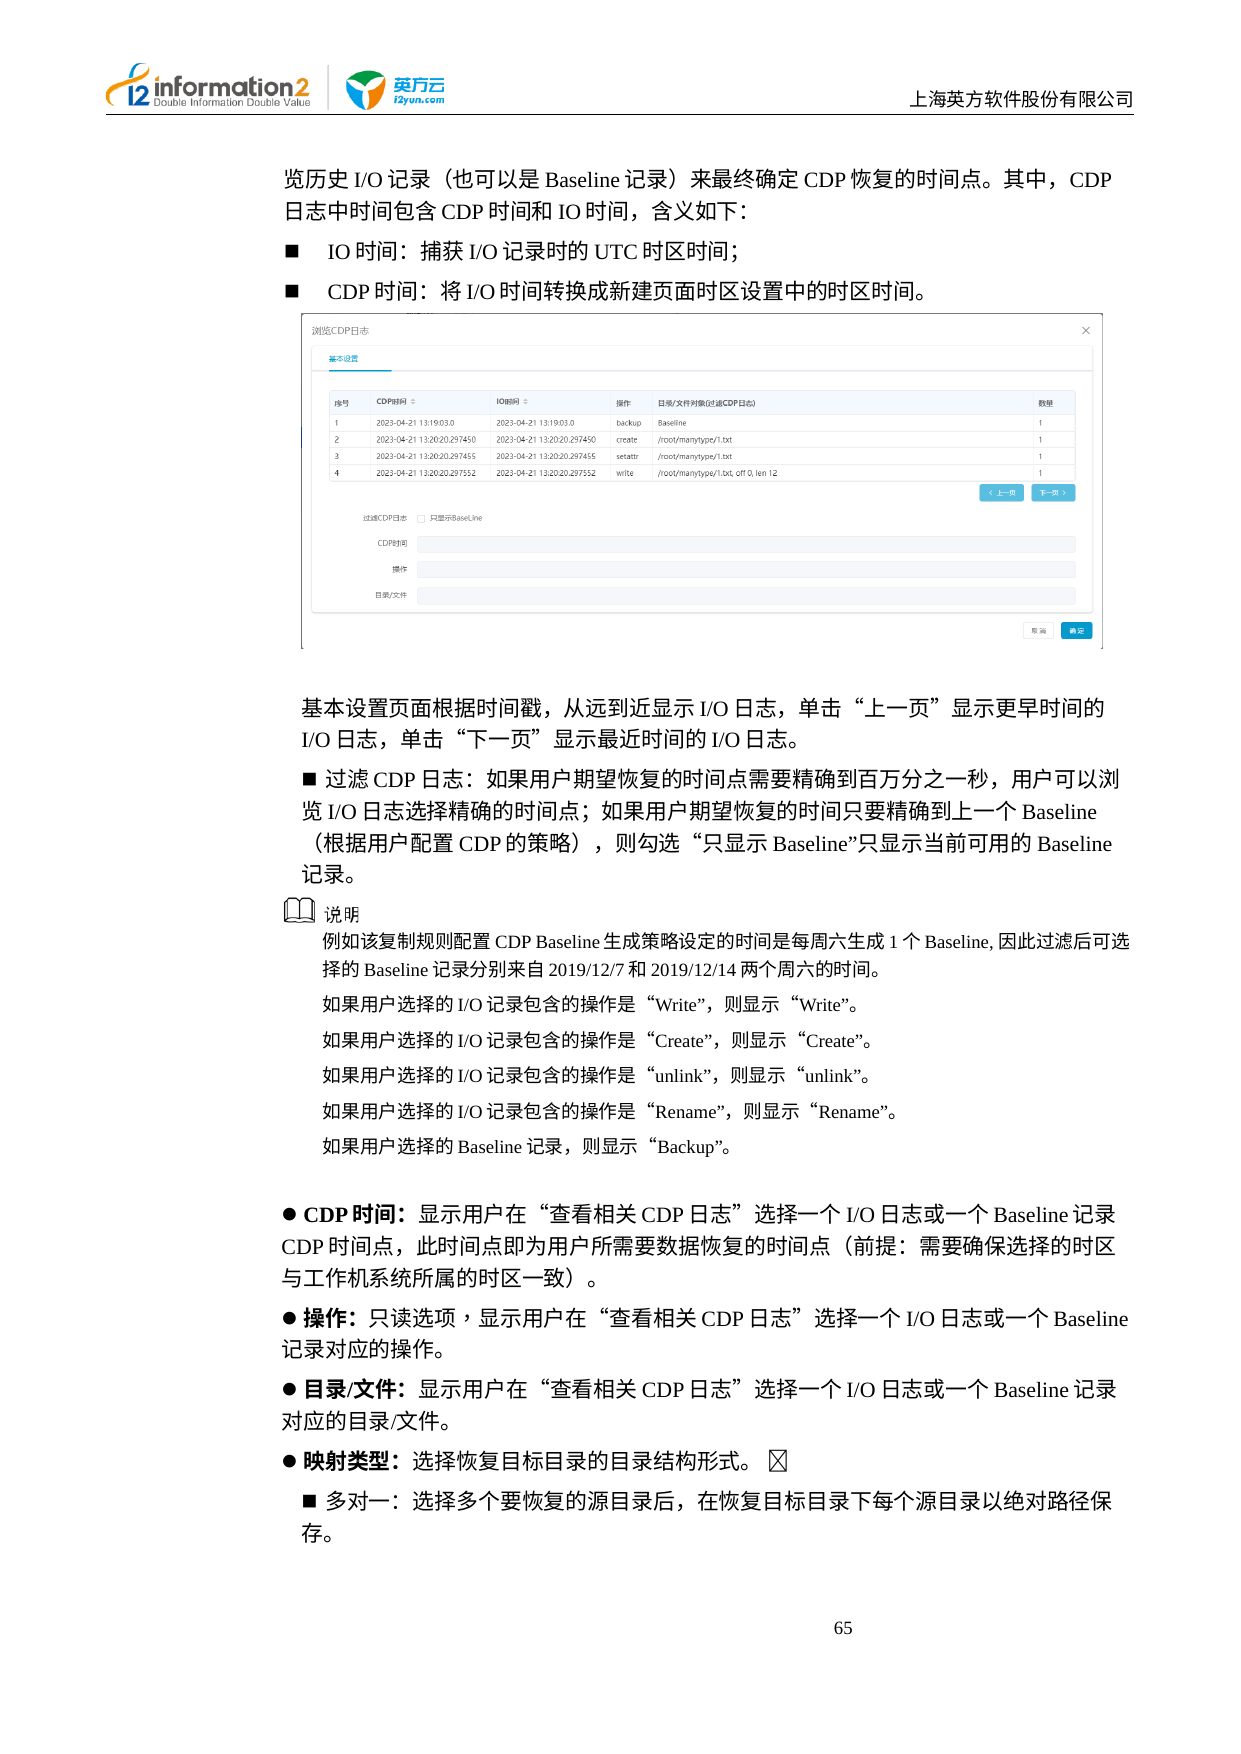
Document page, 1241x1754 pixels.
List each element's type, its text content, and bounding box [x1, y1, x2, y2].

text 如果用户选择的I/O记录包含的操作是“Create”，则显示“Create”。 [322, 1025, 1134, 1052]
text CDP时间：显示用户在“查看相关CDP日志”选择一个I/O日志或一个Baseline记录CDP时间点，此时间点即为用户所需要数据恢复的时间点（前提：需要确保选择的时区与工作机系统所属的时区一致）。 [281, 1197, 1134, 1292]
text 例如该复制规则配置CDP Baseline生成策略设定的时间是每周六生成1个Baseline, 因此过滤后可选择的Baseline记录分别来自2019/12/7和2019/12/14两个周六的时间。 [322, 927, 1134, 981]
text 多对一：选择多个要恢复的源目录后，在恢复目标目录下每个源目录以绝对路径保存。 [301, 1484, 1134, 1547]
list IO时间：捕获I/O记录时的UTC时区时间； [283, 234, 1134, 265]
text 如果用户选择的I/O记录包含的操作是“unlink”，则显示“unlink”。 [322, 1061, 1134, 1088]
text 过滤CDP日志：如果用户期望恢复的时间点需要精确到百万分之一秒，用户可以浏览I/O日志选择精确的时间点；如果用户期望恢复的时间只要精确到上一个Baseline（根据用户配置CDP的策略），则勾选“只显示Baseline”只显示当前可用的Baseline记录。 [301, 762, 1134, 889]
text 如果用户选择的I/O记录包含的操作是“Rename”，则显示“Rename”。 [322, 1096, 1134, 1123]
list 基本设置页面根据时间戳，从远到近显示I/O日志，单击“上一页”显示更早时间的I/O日志，单击“下一页”显示最近时间的I/O日志。 [301, 691, 1134, 754]
text 操作：只读选项，显示用户在“查看相关CDP日志”选择一个I/O日志或一个Baseline记录对应的操作。 [281, 1301, 1134, 1364]
text 如果用户选择的Baseline记录，则显示“Backup”。 [322, 1132, 1134, 1159]
text 映射类型：选择恢复目标目录的目录结构形式。  [281, 1444, 1134, 1476]
picture [283, 897, 359, 923]
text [283, 162, 1134, 225]
picture [301, 313, 1103, 649]
list CDP时间：将I/O时间转换成新建页面时区设置中的时区时间。 [283, 274, 1134, 305]
picture [433, 85, 444, 90]
text 目录/文件：显示用户在“查看相关CDP日志”选择一个I/O日志或一个Baseline记录对应的目录/文件。 [281, 1372, 1134, 1436]
picture [105, 52, 444, 110]
text 如果用户选择的I/O记录包含的操作是“Write”，则显示“Write”。 [322, 990, 1134, 1017]
